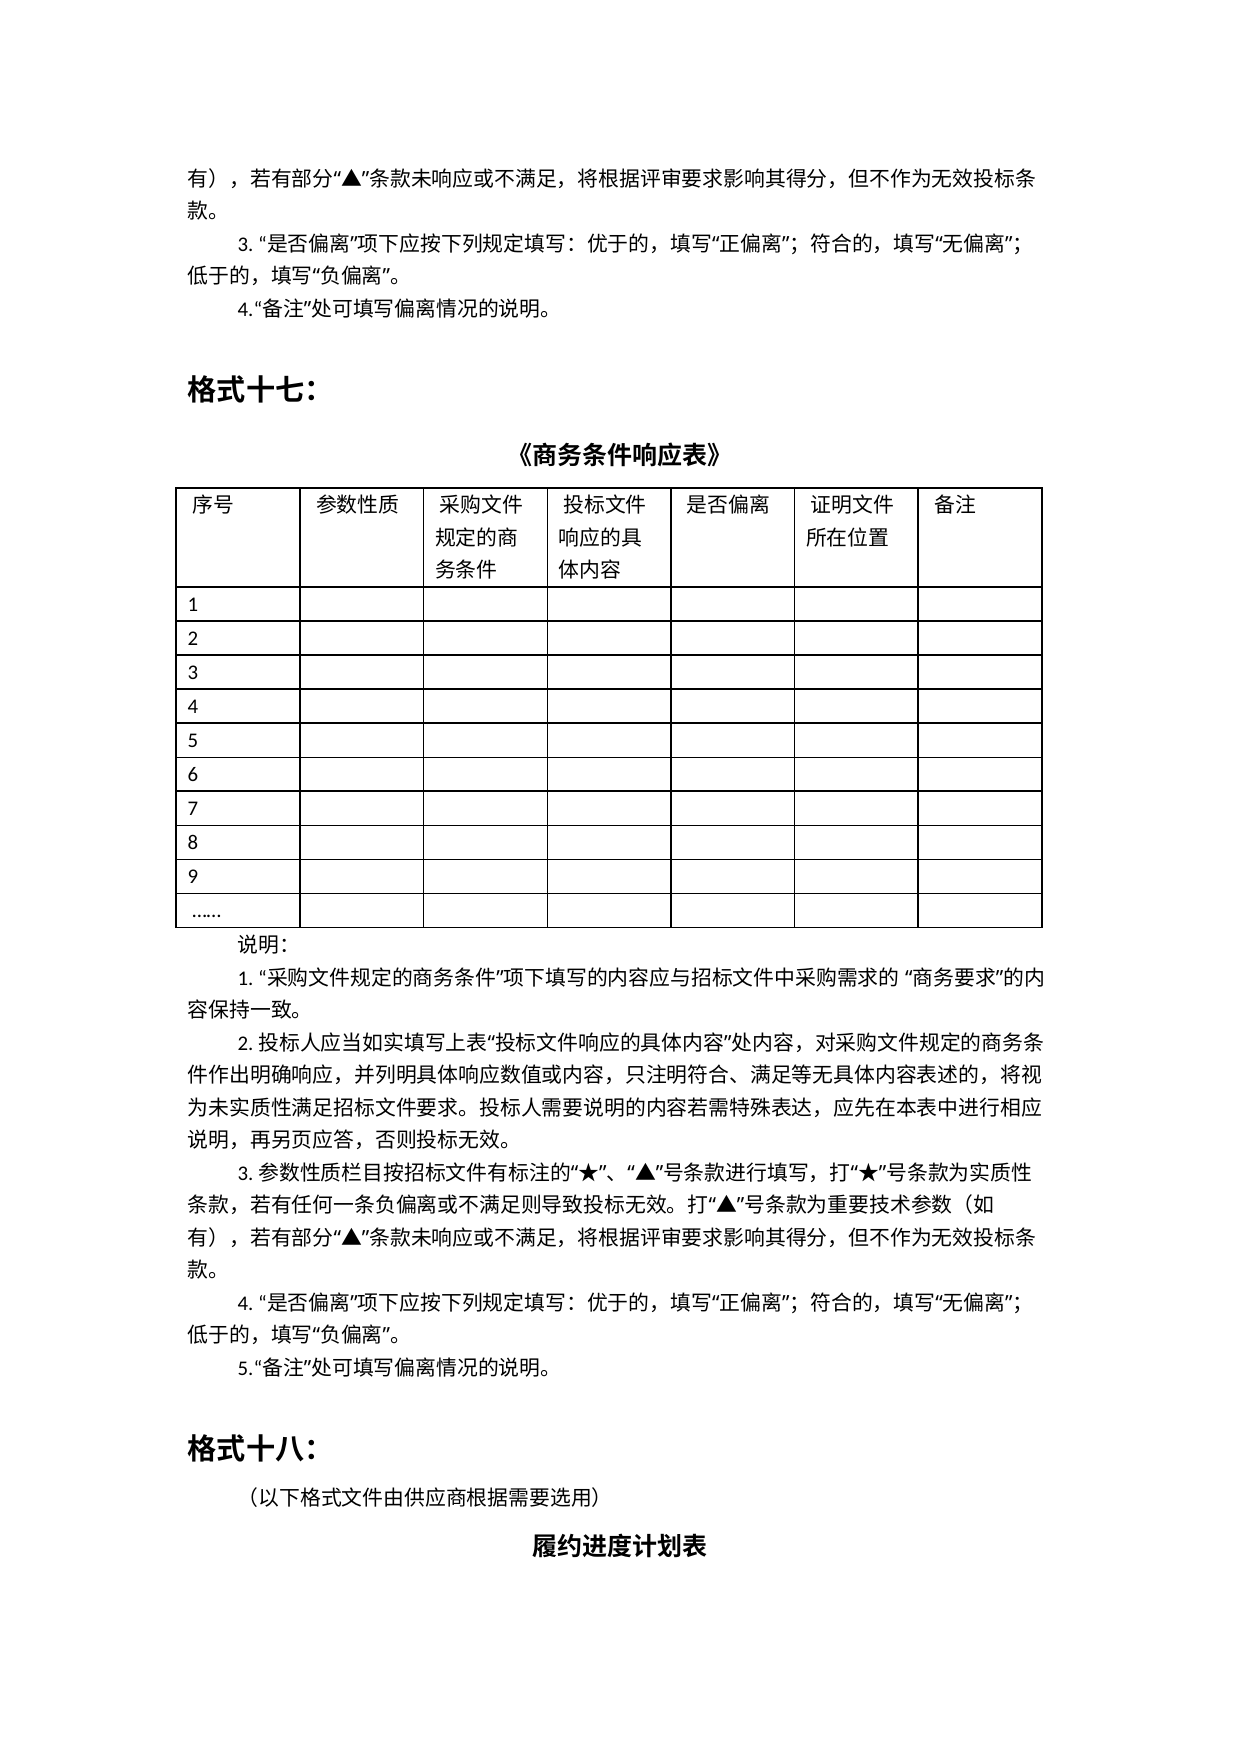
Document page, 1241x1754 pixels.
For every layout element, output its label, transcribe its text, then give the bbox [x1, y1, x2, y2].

text （以下格式文件由供应商根据需要选用） [187, 1481, 1053, 1513]
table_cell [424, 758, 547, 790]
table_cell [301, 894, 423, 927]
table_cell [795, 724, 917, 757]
text 说明： [187, 928, 1053, 961]
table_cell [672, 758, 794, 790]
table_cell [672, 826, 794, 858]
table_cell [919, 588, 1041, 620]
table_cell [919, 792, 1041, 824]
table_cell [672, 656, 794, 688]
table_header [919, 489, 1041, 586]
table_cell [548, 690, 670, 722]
text 履约进度计划表 [187, 1513, 1053, 1578]
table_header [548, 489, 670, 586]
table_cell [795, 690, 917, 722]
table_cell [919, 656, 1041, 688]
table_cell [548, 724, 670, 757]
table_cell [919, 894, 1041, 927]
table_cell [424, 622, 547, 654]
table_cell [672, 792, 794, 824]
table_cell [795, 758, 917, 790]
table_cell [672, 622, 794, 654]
text 《商务条件响应表》 [187, 422, 1053, 487]
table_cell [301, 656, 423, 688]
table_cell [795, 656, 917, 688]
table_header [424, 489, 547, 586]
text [187, 162, 1053, 227]
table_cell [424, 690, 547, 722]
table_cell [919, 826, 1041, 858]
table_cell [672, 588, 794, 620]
text 格式十八： [187, 1416, 1053, 1481]
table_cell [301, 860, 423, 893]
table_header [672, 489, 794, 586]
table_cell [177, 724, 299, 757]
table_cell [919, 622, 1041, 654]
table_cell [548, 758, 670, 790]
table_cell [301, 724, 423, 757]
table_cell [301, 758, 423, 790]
text 2. 投标人应当如实填写上表“投标文件响应的具体内容”处内容，对采购文件规定的商务条件作出明确响应，并列明具体响应数值或内容，只注明符合、满足等无具体内容表述的，将视为未实质性满足招标文件要求。投标人需要说明的内容若需特殊表达，应先在本表中进行相应说明，再另页应答，否则投标无效。 [187, 1026, 1053, 1156]
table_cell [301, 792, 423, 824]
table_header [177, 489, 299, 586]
text 1. “采购文件规定的商务条件”项下填写的内容应与招标文件中采购需求的 “商务要求”的内容保持一致。 [187, 961, 1053, 1026]
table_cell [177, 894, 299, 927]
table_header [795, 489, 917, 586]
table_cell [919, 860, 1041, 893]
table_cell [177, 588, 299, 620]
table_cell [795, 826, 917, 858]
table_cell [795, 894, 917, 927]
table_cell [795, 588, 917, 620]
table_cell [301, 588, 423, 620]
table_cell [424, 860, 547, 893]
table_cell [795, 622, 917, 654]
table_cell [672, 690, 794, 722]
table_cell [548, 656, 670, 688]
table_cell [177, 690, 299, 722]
text 4. “是否偏离”项下应按下列规定填写：优于的，填写“正偏离”；符合的，填写“无偏离”；低于的，填写“负偏离”。 [187, 1286, 1053, 1351]
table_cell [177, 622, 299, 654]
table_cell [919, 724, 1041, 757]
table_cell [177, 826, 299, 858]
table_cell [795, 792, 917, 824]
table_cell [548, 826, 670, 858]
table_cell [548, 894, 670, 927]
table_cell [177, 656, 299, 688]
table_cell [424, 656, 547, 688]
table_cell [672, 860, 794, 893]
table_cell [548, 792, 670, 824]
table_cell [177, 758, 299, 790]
text 3. “是否偏离”项下应按下列规定填写：优于的，填写“正偏离”；符合的，填写“无偏离”；低于的，填写“负偏离”。 [187, 227, 1053, 292]
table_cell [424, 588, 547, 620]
text 格式十七： [187, 357, 1053, 422]
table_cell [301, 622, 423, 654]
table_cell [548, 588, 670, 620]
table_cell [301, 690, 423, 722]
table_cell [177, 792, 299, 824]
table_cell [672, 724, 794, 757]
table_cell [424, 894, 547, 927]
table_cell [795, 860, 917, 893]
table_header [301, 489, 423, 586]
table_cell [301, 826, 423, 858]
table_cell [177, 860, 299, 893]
text 4.“备注”处可填写偏离情况的说明。 [187, 292, 1053, 324]
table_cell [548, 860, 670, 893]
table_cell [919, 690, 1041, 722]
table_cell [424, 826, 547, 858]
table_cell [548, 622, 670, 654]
text 3. 参数性质栏目按招标文件有标注的“★”、“▲”号条款进行填写，打“★”号条款为实质性条款，若有任何一条负偏离或不满足则导致投标无效。打“▲”号条款为重要技术参数（如有），若有部分“▲”条款未响应或不满足，将根据评审要求影响其得分，但不作为无效投标条款。 [187, 1156, 1053, 1286]
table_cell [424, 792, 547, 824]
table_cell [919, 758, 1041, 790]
text 5.“备注”处可填写偏离情况的说明。 [187, 1351, 1053, 1383]
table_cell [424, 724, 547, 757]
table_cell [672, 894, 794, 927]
